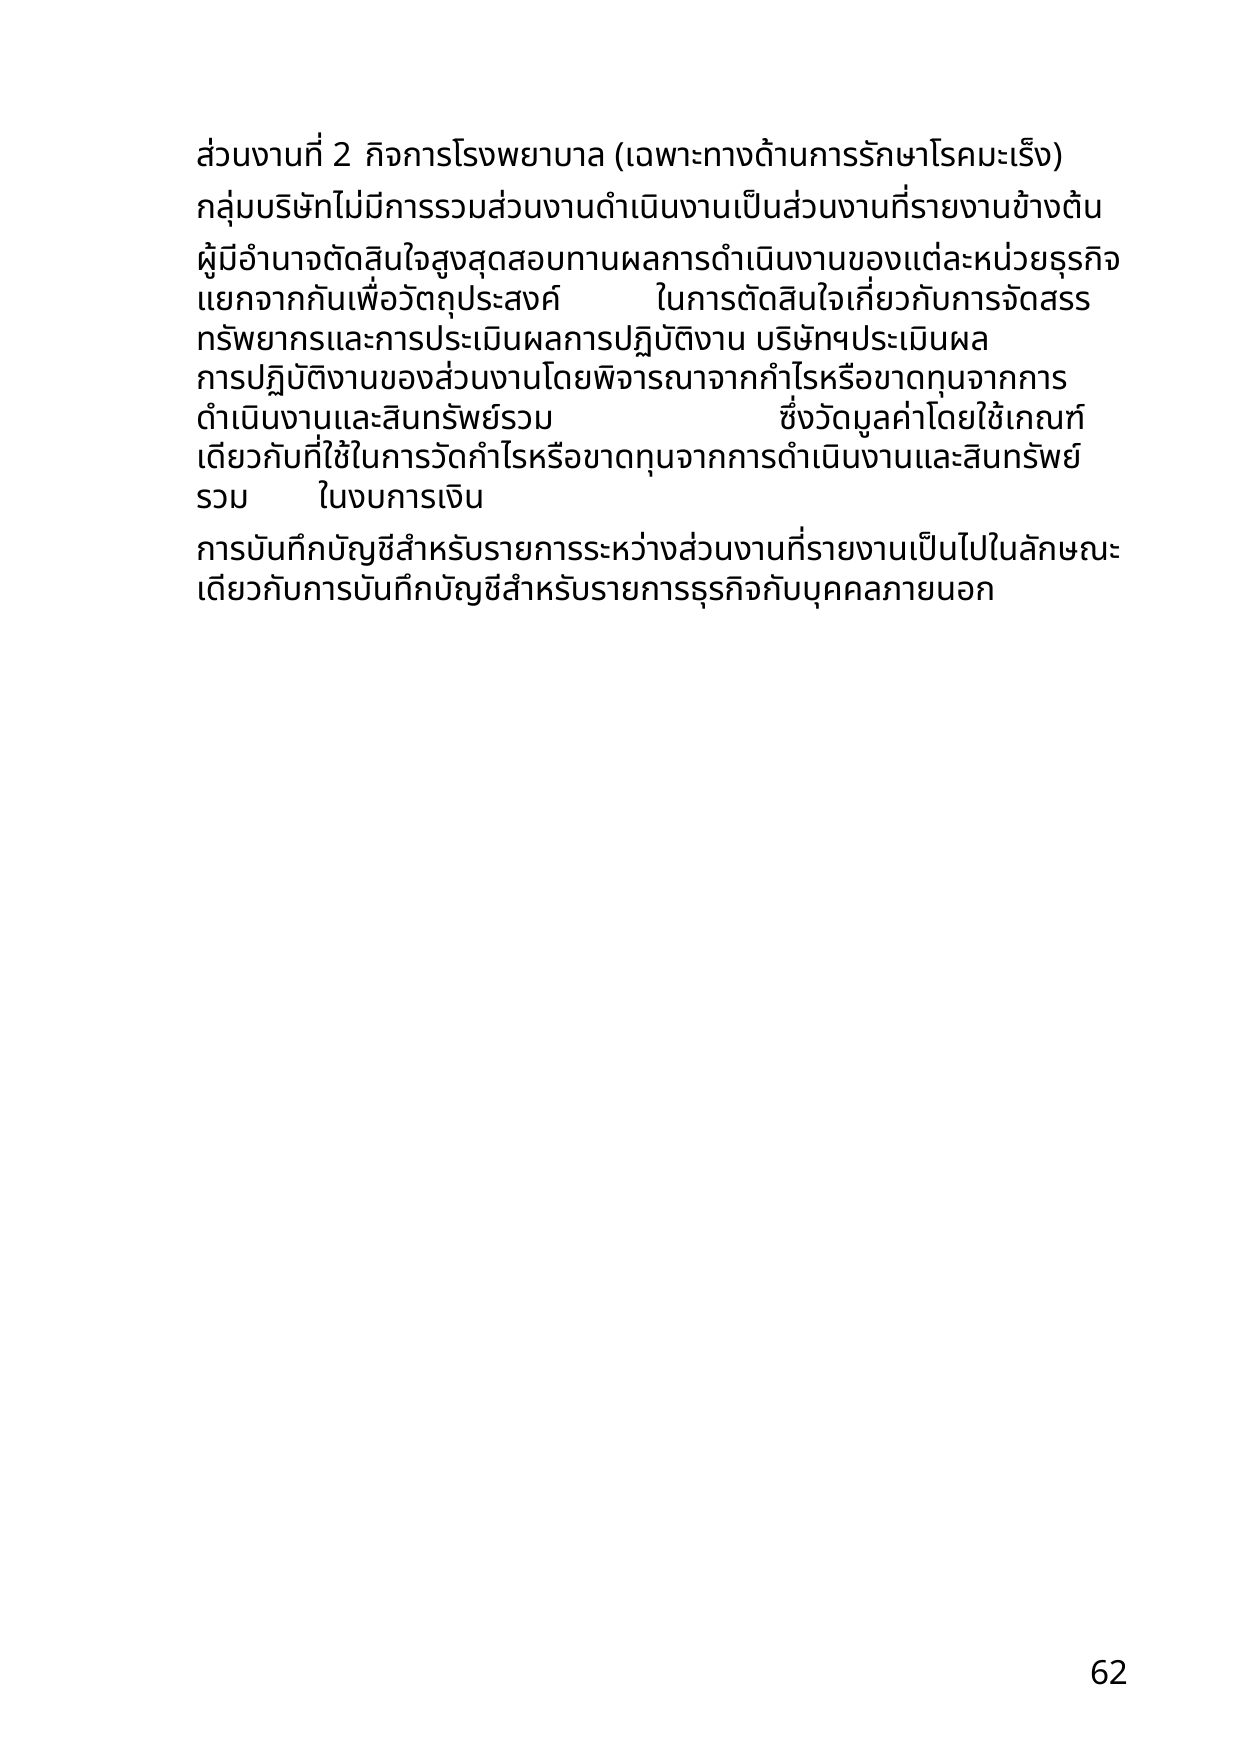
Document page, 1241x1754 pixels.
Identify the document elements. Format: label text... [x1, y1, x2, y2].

text ผู้มีอำนาจตัดสินใจสูงสุดสอบทานผลการดำเนินงานของแต่ละหน่วยธุรกิจแยกจากกันเพื่อวัตถุประสงค์ ในการตัดสินใจเกี่ยวกับการจัดสรรทรัพยากรและการประเมินผลการปฏิบัติงาน บริษัทฯประเมินผล การปฏิบัติงานของส่วนงานโดยพิจารณาจากกำไรหรือขาดทุนจากการดำเนินงานและสินทรัพย์รวม ซึ่งวัดมูลค่าโดยใช้เกณฑ์เดียวกับที่ใช้ในการวัดกำไรหรือขาดทุนจากการดำเนินงานและสินทรัพย์รวม ในงบการเงิน [196, 239, 1128, 516]
text ส่วนงานที่ 2 กิจการโรงพยาบาล (เฉพาะทางด้านการรักษาโรคมะเร็ง) [196, 135, 1132, 174]
text การบันทึกบัญชีสำหรับรายการระหว่างส่วนงานที่รายงานเป็นไปในลักษณะเดียวกับการบันทึกบัญชีสำหรับรายการธุรกิจกับบุคคลภายนอก [196, 529, 1128, 608]
text กลุ่มบริษัทไม่มีการรวมส่วนงานดำเนินงานเป็นส่วนงานที่รายงานข้างต้น [196, 187, 1132, 227]
